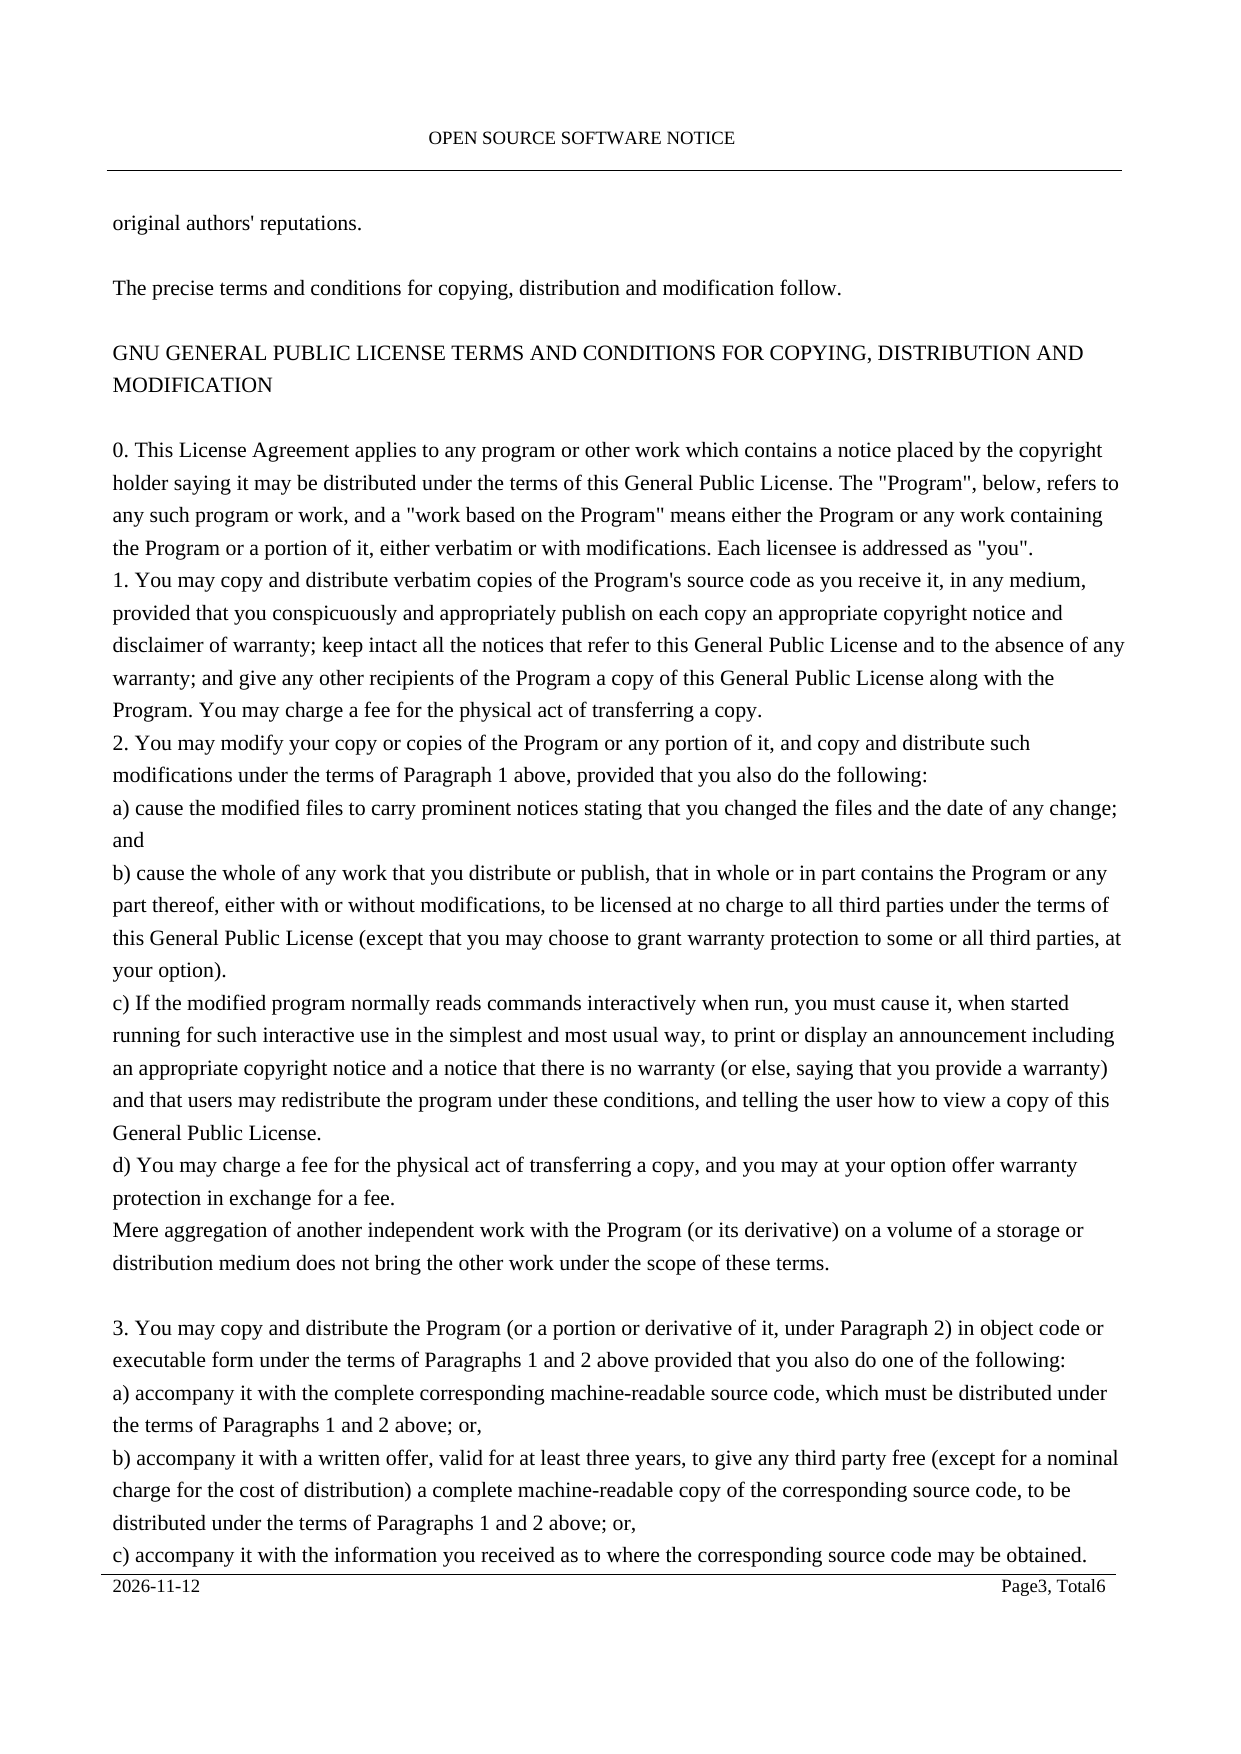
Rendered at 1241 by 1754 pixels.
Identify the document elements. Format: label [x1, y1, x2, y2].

text [112, 206, 1128, 1571]
